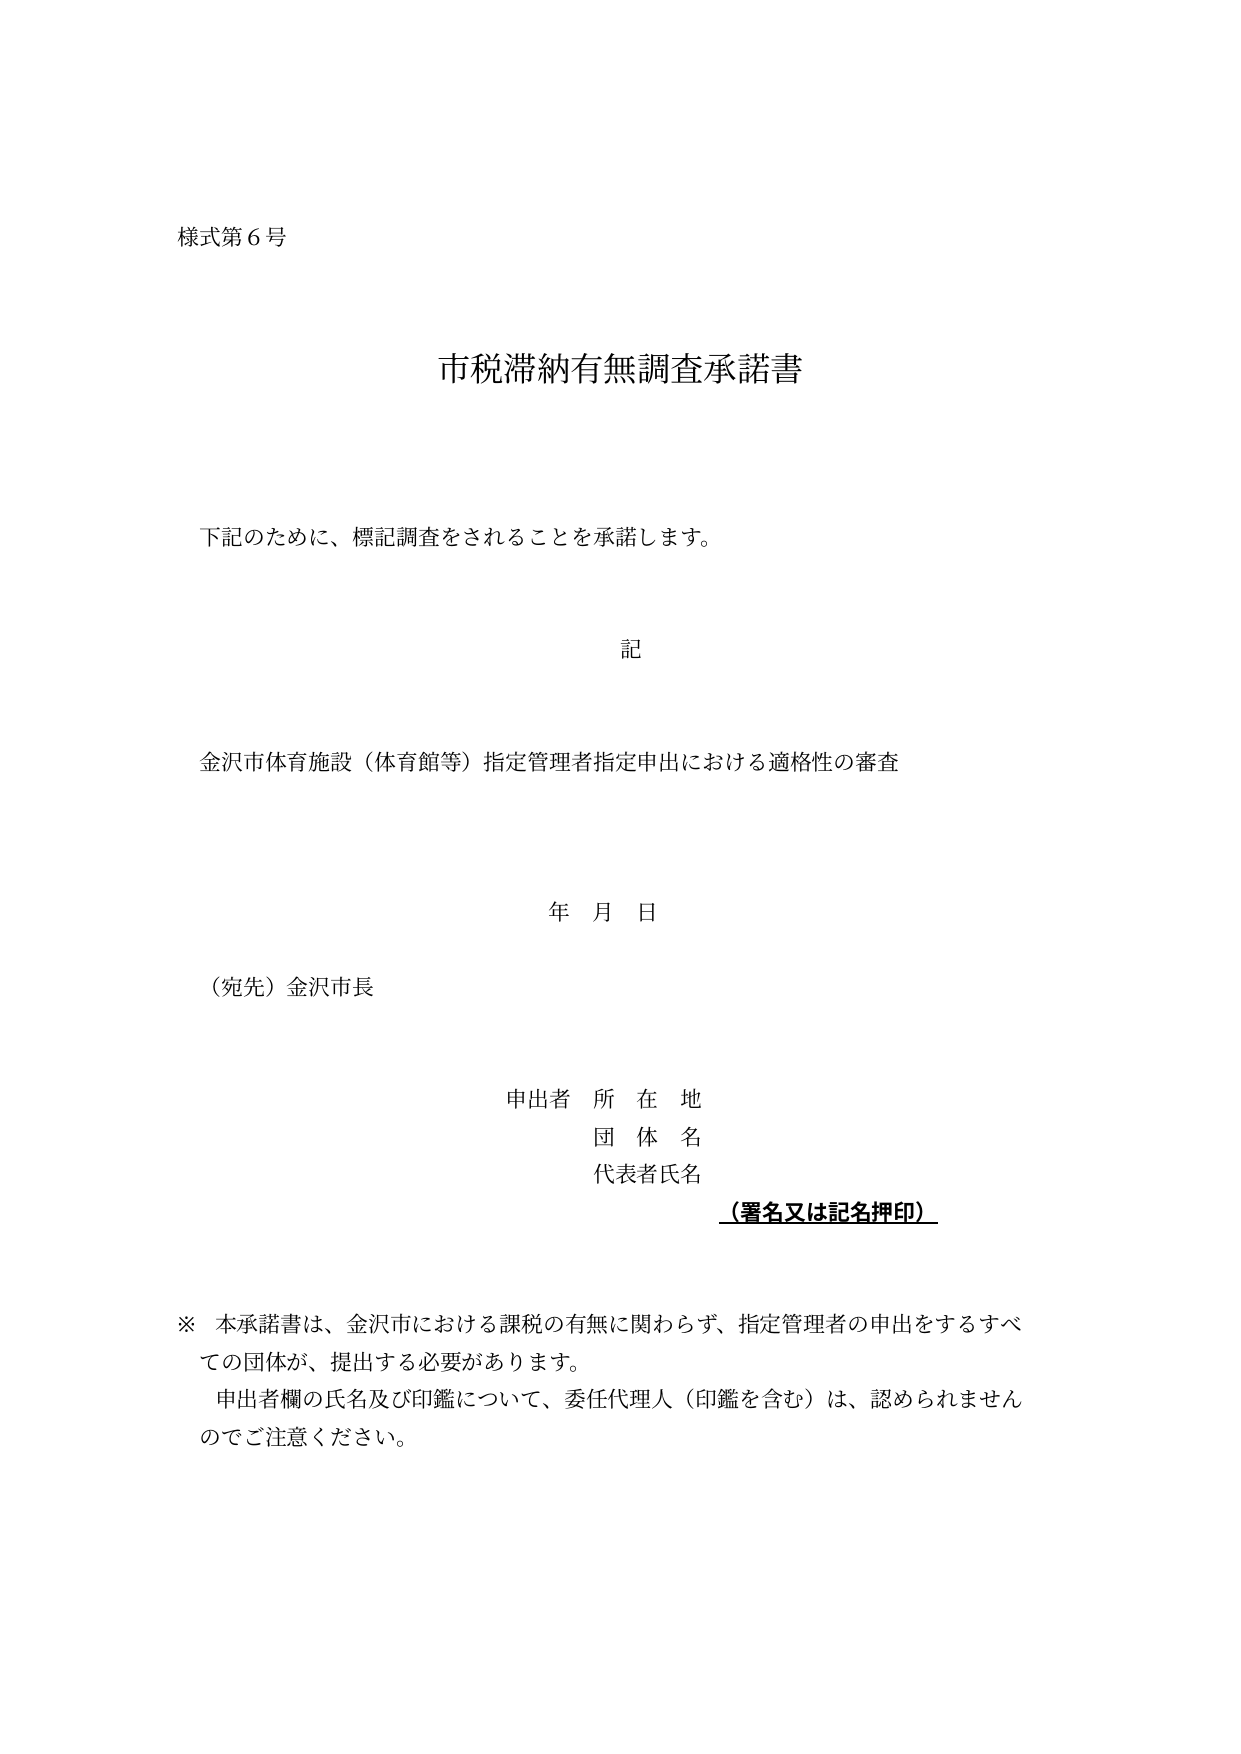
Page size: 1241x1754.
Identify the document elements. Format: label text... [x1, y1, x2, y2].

text 申出者欄の氏名及び印鑑について、委任代理人（印鑑を含む）は、認められません [215, 1379, 1063, 1417]
text のでご注意ください。 [177, 1417, 1063, 1454]
text 下記のために、標記調査をされることを承諾します。 [177, 517, 1063, 554]
text 金沢市体育施設（体育館等）指定管理者指定申出における適格性の審査 [177, 742, 1063, 779]
text 様式第６号 [177, 217, 1063, 254]
text 市税滞納有無調査承諾書 [177, 329, 1063, 404]
text 年 月 日 [177, 892, 1063, 929]
text 代表者氏名 [177, 1154, 1063, 1192]
text ての団体が、提出する必要があります。 [177, 1342, 1063, 1379]
text 団 体 名 [177, 1117, 1063, 1154]
list 本承諾書は、金沢市における課税の有無に関わらず、指定管理者の申出をするすべ [177, 1304, 1063, 1342]
text （宛先）金沢市長 [177, 967, 1063, 1004]
text 申出者 所 在 地 [177, 1079, 1063, 1117]
text 記 [177, 629, 1063, 667]
text （署名又は記名押印） [193, 1192, 1063, 1229]
